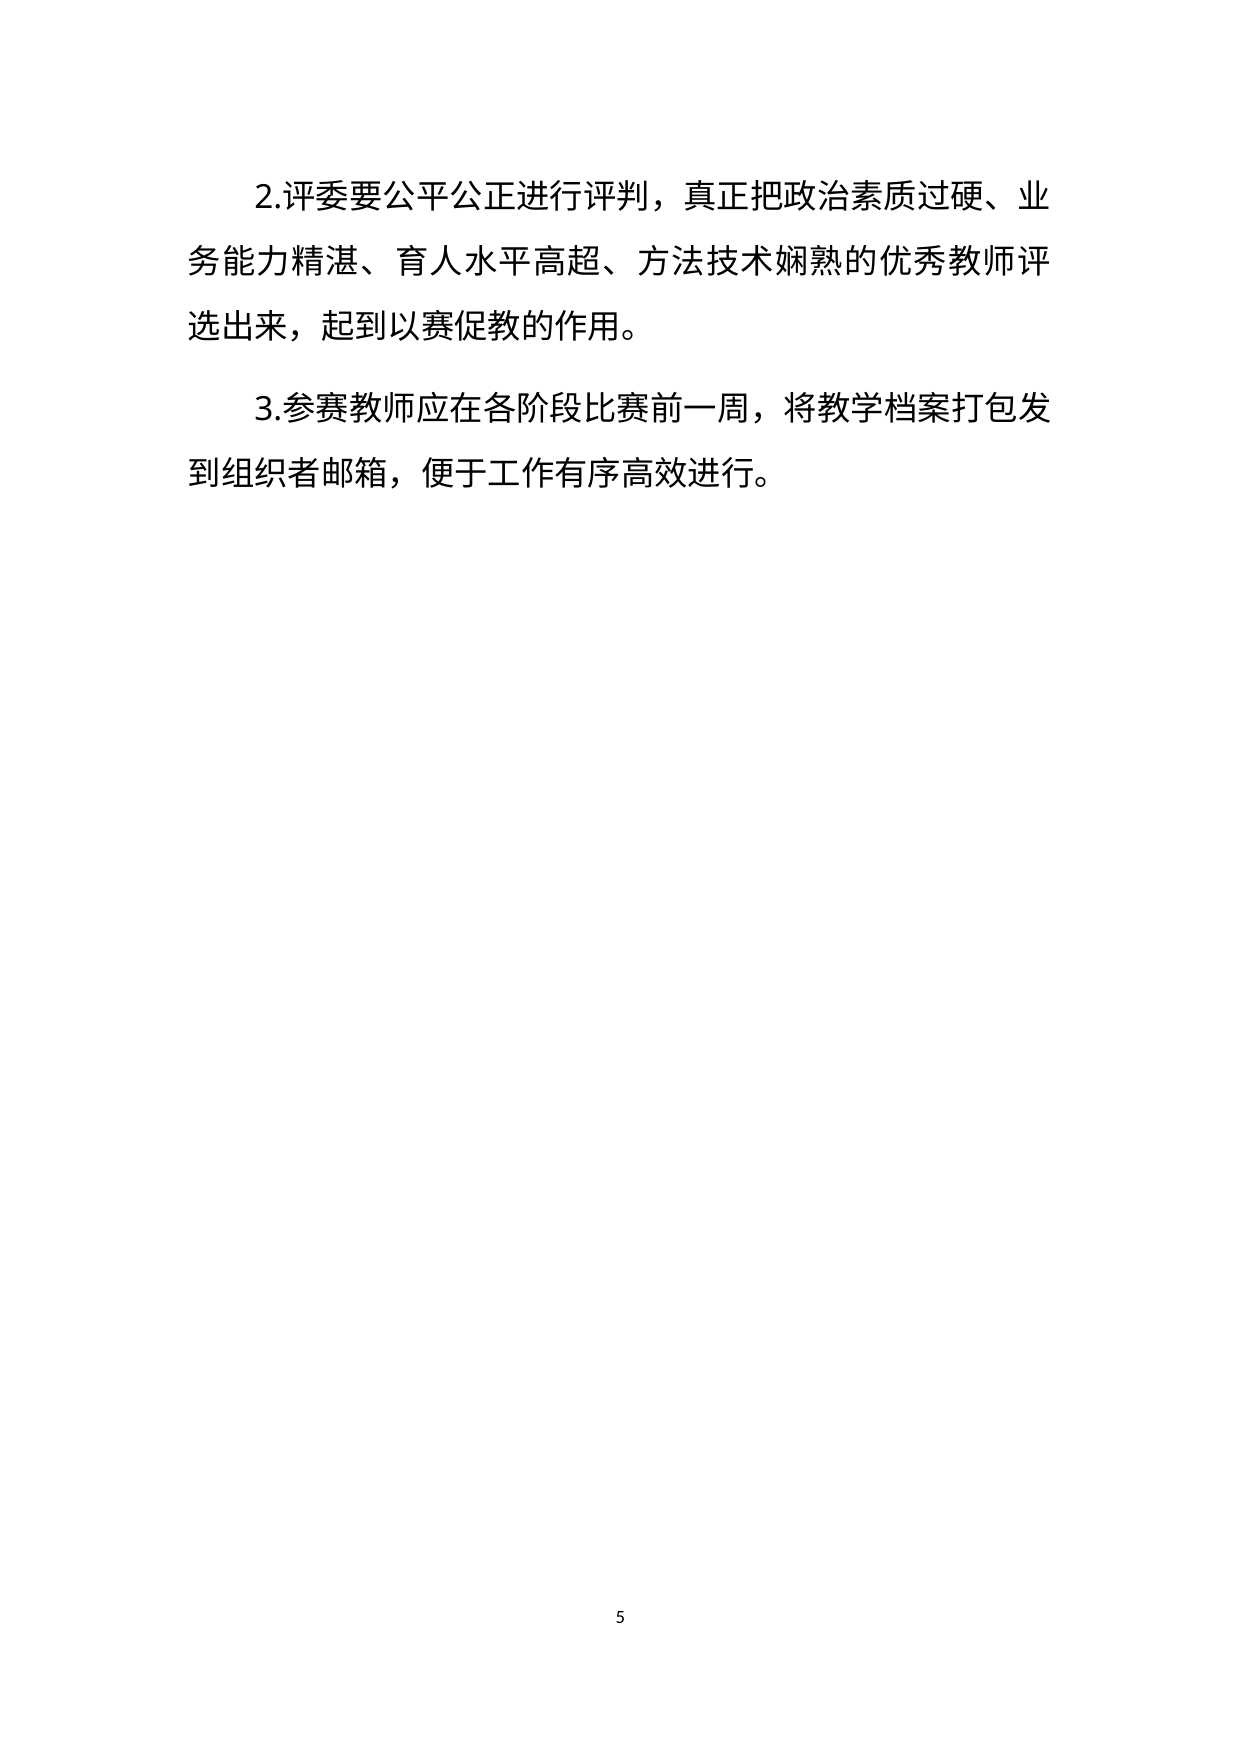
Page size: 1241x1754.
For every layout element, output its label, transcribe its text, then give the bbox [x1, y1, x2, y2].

text 2.评委要公平公正进行评判，真正把政治素质过硬、业务能力精湛、育人水平高超、方法技术娴熟的优秀教师评选出来，起到以赛促教的作用。 [187, 162, 1053, 357]
text 3.参赛教师应在各阶段比赛前一周，将教学档案打包发到组织者邮箱，便于工作有序高效进行。 [187, 373, 1053, 503]
